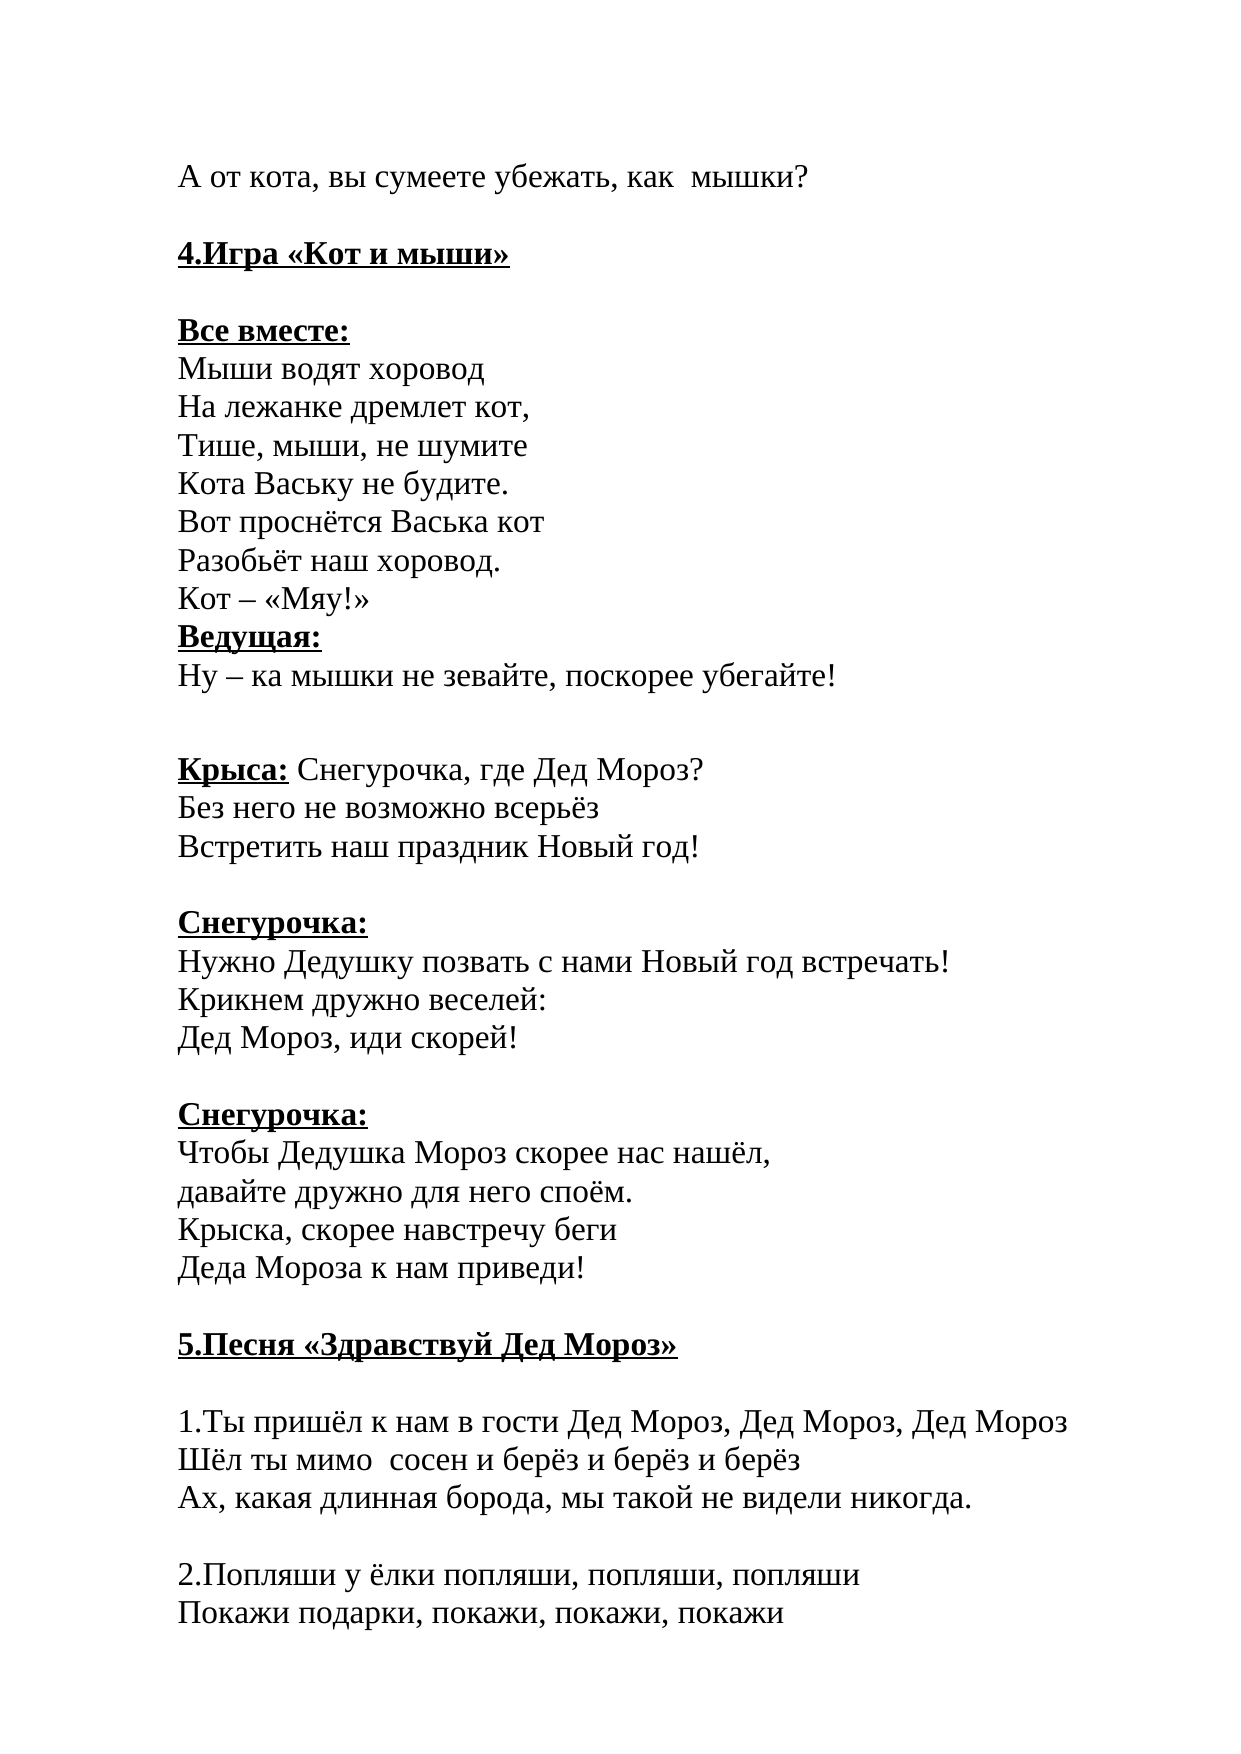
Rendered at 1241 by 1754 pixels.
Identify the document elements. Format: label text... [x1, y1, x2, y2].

text Вот проснётся Васька кот [177, 501, 1152, 540]
text Тише, мыши, не шумите [177, 425, 1152, 463]
text 1.Ты пришёл к нам в гости Дед Мороз, Дед Мороз, Дед Мороз [177, 1401, 1152, 1439]
text Ну – ка мышки не зевайте, поскорее убегайте! [177, 655, 1152, 693]
text Разобьёт наш хоровод. [177, 540, 1152, 578]
text 5.Песня «Здравствуй Дед Мороз» [177, 1324, 1152, 1362]
text Кота Ваську не будите. [177, 463, 1152, 501]
text На лежанке дремлет кот, [177, 386, 1152, 425]
text Кот – «Мяу!» [177, 578, 1152, 616]
text Покажи подарки, покажи, покажи, покажи [177, 1592, 1152, 1631]
text Встретить наш праздник Новый год! [177, 826, 1152, 864]
text Ах, какая длинная борода, мы такой не видели никогда. [177, 1477, 1152, 1516]
text Деда Мороза к нам приведи! [177, 1247, 1152, 1286]
text Шёл ты мимо сосен и берёз и берёз и берёз [177, 1439, 1152, 1477]
text Все вместе: [177, 310, 1152, 348]
text Крыса: Снегурочка, где Дед Мороз? [177, 749, 1152, 787]
text Дед Мороз, иди скорей! [177, 1017, 1152, 1056]
text Крыска, скорее навстречу беги [177, 1209, 1152, 1247]
text 4.Игра «Кот и мыши» [177, 233, 1152, 271]
text Ведущая: [177, 616, 1152, 655]
text Без него не возможно всерьёз [177, 787, 1152, 826]
text Чтобы Дедушка Мороз скорее нас нашёл, [177, 1132, 1152, 1171]
text 2.Попляши у ёлки попляши, попляши, попляши [177, 1554, 1152, 1592]
text Снегурочка: [177, 1094, 1152, 1132]
text Мыши водят хоровод [177, 348, 1152, 386]
text Крикнем дружно веселей: [177, 979, 1152, 1017]
text А от кота, вы сумеете убежать, как мышки? [177, 156, 1152, 195]
text Снегурочка: [177, 902, 1152, 941]
text давайте дружно для него споём. [177, 1171, 1152, 1209]
text Нужно Дедушку позвать с нами Новый год встречать! [177, 941, 1152, 979]
